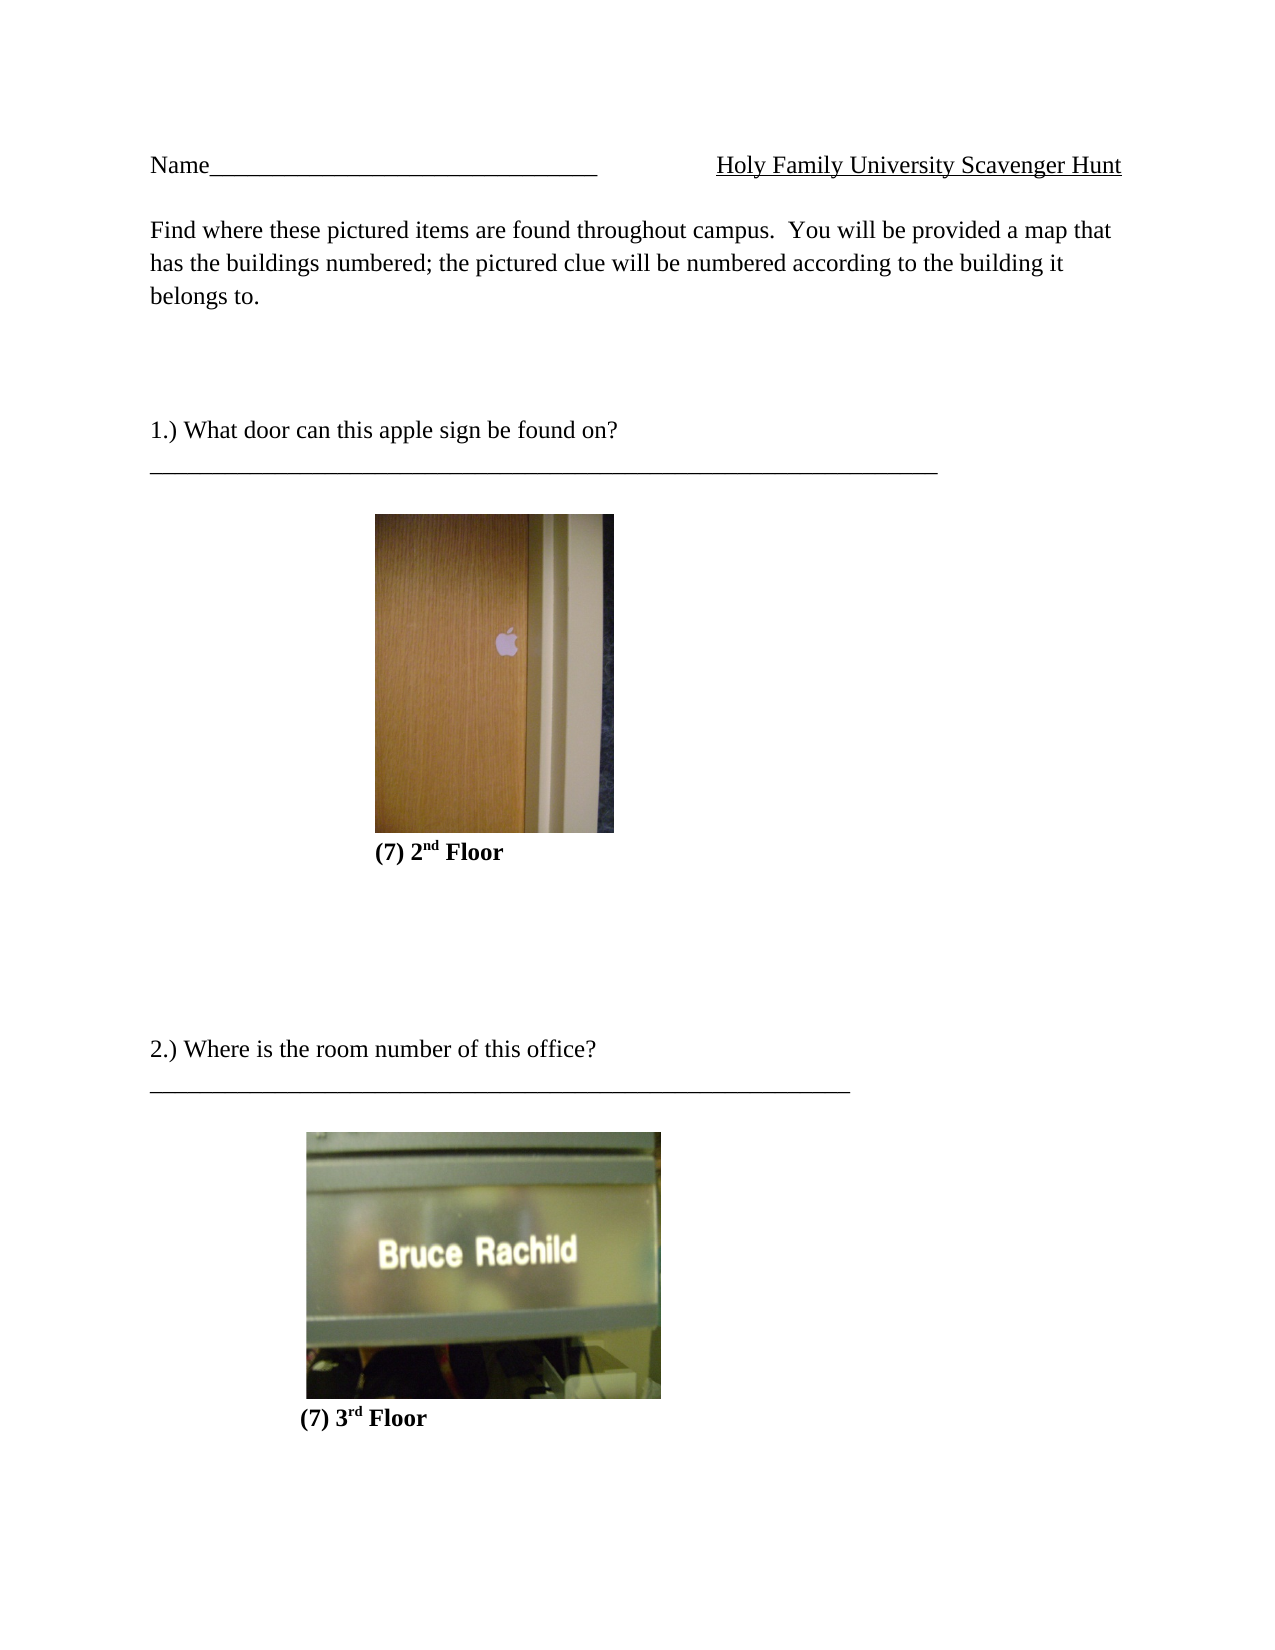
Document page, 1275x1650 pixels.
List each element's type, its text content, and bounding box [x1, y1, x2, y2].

text (7) 3rd Floor [300, 1403, 1125, 1432]
text 2.) Where is the room number of this office? [150, 1034, 1125, 1063]
text 1.) What door can this apple sign be found on? [150, 415, 1125, 444]
picture [375, 514, 614, 833]
picture [306, 1132, 661, 1399]
text Name_______________________________ Holy Family University Scavenger Hunt [150, 150, 1125, 179]
text _______________________________________________________________ [150, 448, 1125, 477]
text ________________________________________________________ [150, 1067, 1125, 1096]
text Find where these pictured items are found throughout campus. You will be provided a map that has the buildings numbered; the pictured clue will be numbered according to the building it belongs to. [150, 215, 1125, 310]
text (7) 2nd Floor [300, 837, 1125, 866]
